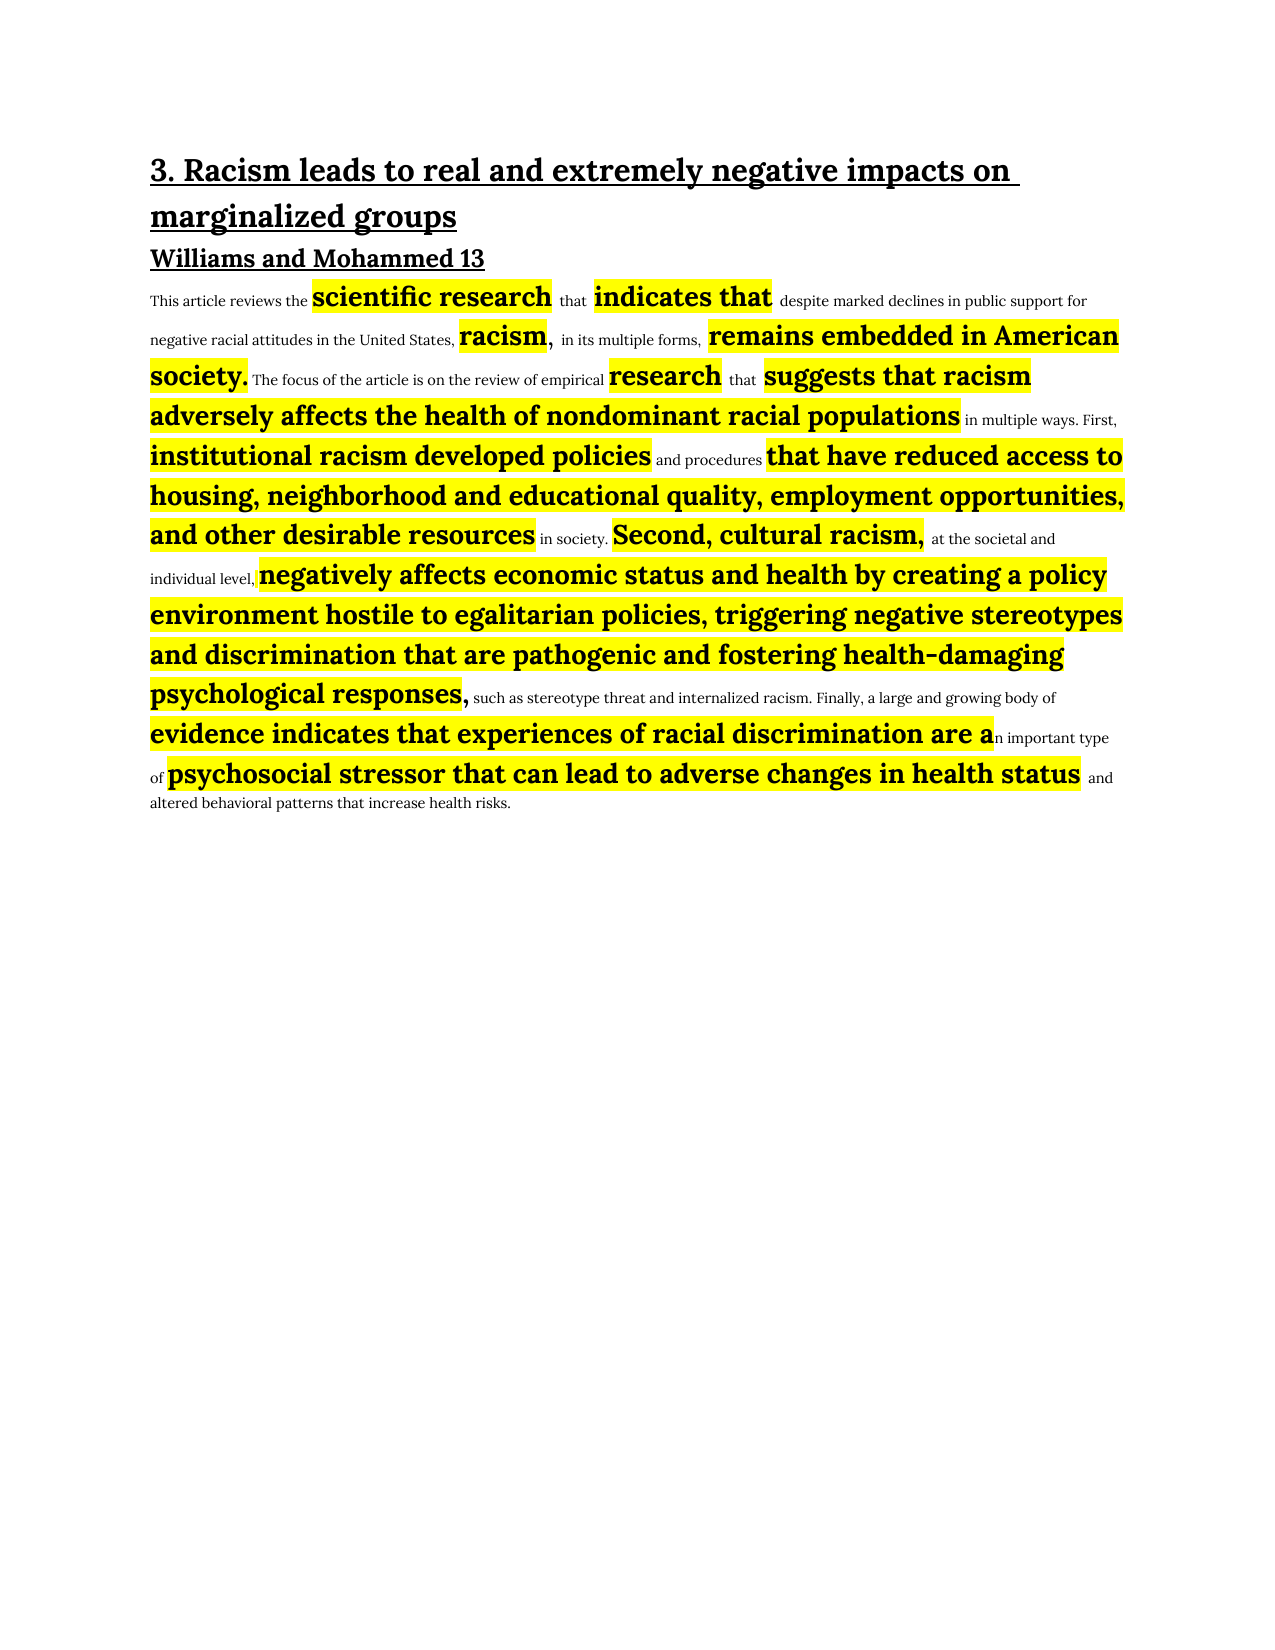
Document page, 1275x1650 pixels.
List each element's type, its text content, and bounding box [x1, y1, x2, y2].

subtitle 3. Racism leads to real and extremely negative impacts on marginalized groups [150, 150, 1125, 236]
text This article reviews the scientific research that indicates that despite marked declines in public support for negative racial attitudes in the United States, racism, in its multiple forms, remains embedded in American society. The focus of the article is on the review of empirical research that suggests that racism adversely affects the health of nondominant racial populations in multiple ways. First, institutional racism developed policies and procedures that have reduced access to housing, neighborhood and educational quality, employment opportunities, and other desirable resources in society. Second, cultural racism, at the societal and individual level, negatively affects economic status and health by creating a policy environment hostile to egalitarian policies, triggering negative stereotypes and discrimination that are pathogenic and fostering health-damaging psychological responses, such as stereotype threat and internalized racism. Finally, a large and growing body of evidence indicates that experiences of racial discrimination are an important type of psychosocial stressor that can lead to adverse changes in health status and altered behavioral patterns that increase health risks. [150, 279, 1125, 478]
subtitle Williams and Mohammed 13 [150, 242, 1125, 274]
text This article reviews the scientific research that indicates that despite marked declines in public support for negative racial attitudes in the United States, racism, in its multiple forms, remains embedded in American society. The focus of the article is on the review of empirical research that suggests that racism adversely affects the health of nondominant racial populations in multiple ways. First, institutional racism developed policies and procedures that have reduced access to housing, neighborhood and educational quality, employment opportunities, and other desirable resources in society. Second, cultural racism, at the societal and individual level, negatively affects economic status and health by creating a policy environment hostile to egalitarian policies, triggering negative stereotypes and discrimination that are pathogenic and fostering health-damaging psychological responses, such as stereotype threat and internalized racism. Finally, a large and growing body of evidence indicates that experiences of racial discrimination are an important type of psychosocial stressor that can lead to adverse changes in health status and altered behavioral patterns that increase health risks. [150, 512, 1125, 812]
